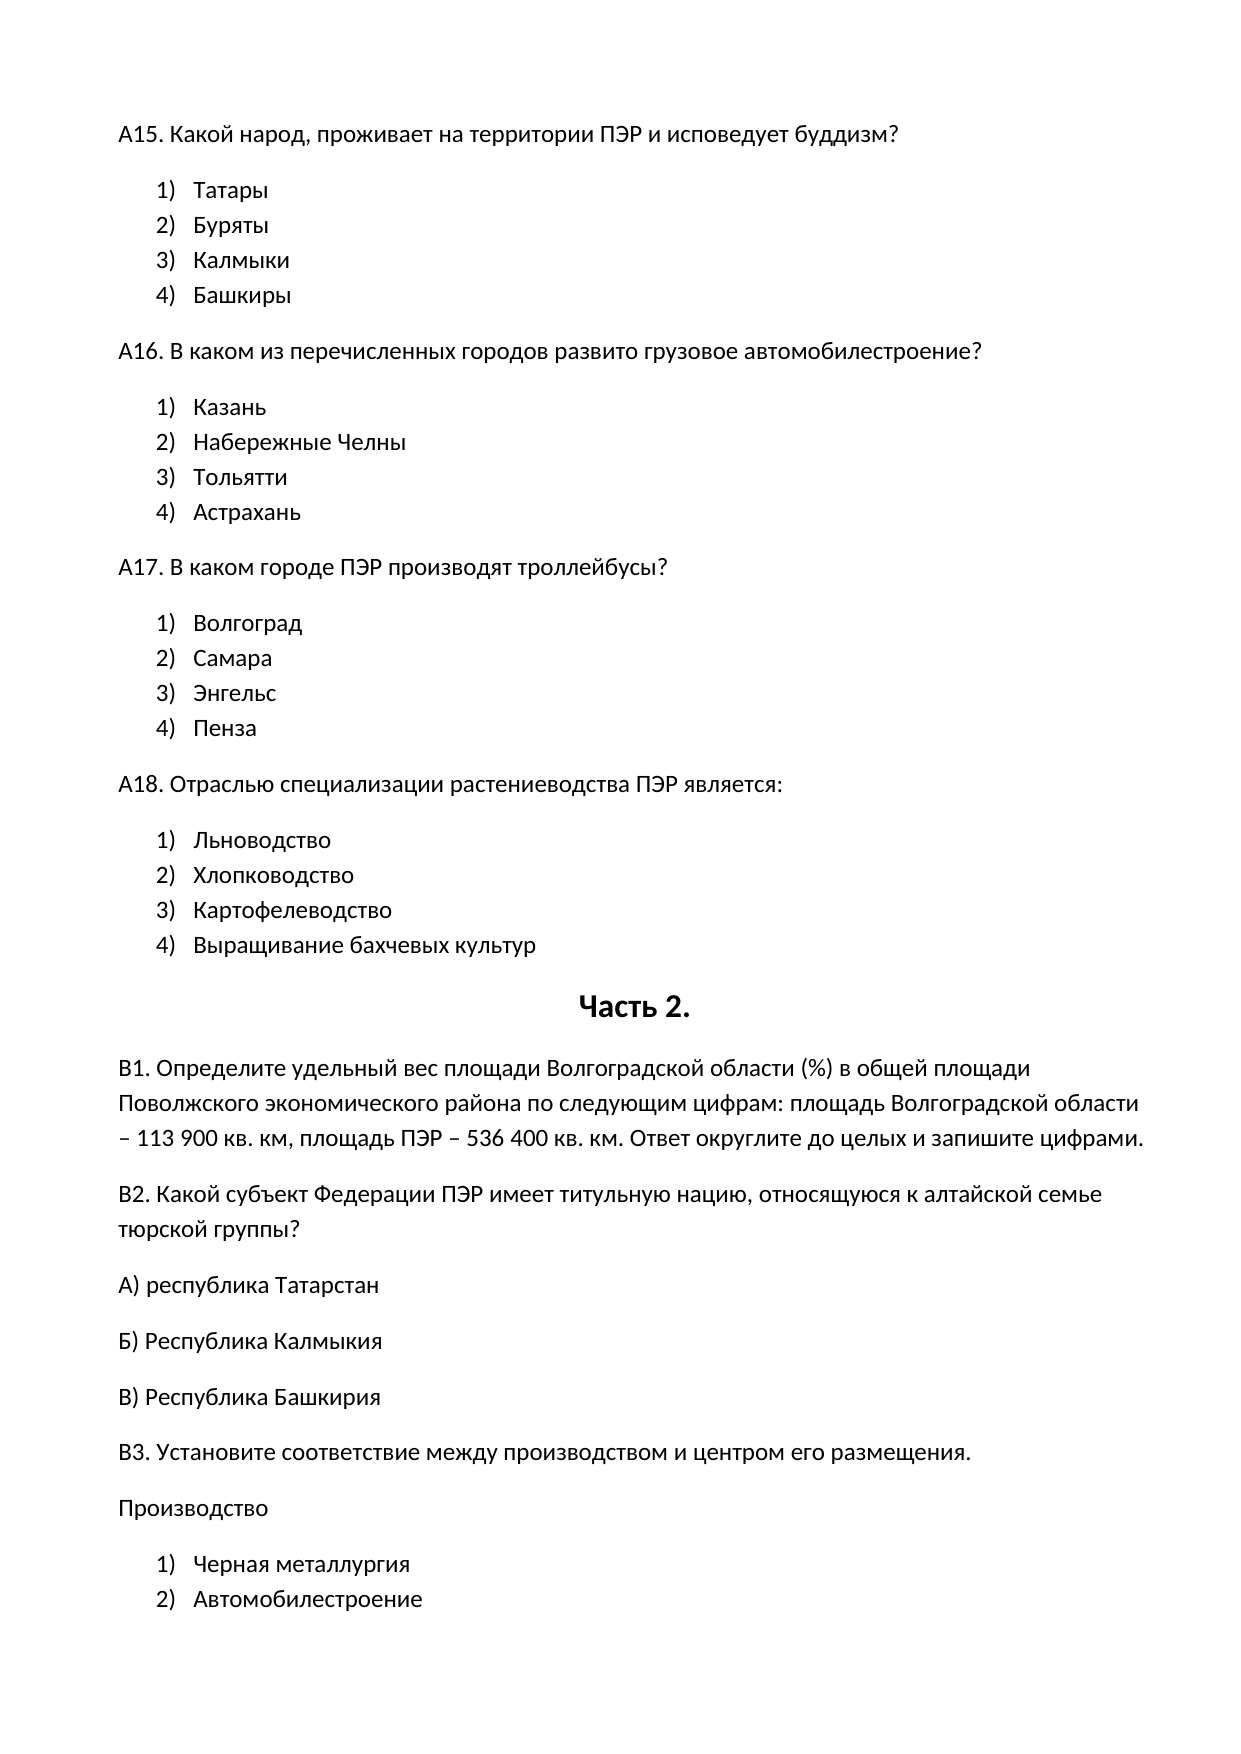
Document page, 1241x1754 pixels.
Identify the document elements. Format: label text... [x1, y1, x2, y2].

list Пенза [156, 712, 1152, 743]
list Хлопководство [156, 859, 1152, 889]
text В3. Установите соответствие между производством и центром его размещения. [118, 1437, 1152, 1467]
list Льноводство [156, 824, 1152, 854]
list Энгельс [156, 677, 1152, 708]
text А16. В каком из перечисленных городов развито грузовое автомобилестроение? [118, 335, 1152, 365]
list Автомобилестроение [156, 1583, 1152, 1614]
text А15. Какой народ, проживает на территории ПЭР и исповедует буддизм? [118, 118, 1152, 149]
list Калмыки [156, 244, 1152, 274]
text Б) Республика Калмыкия [118, 1325, 1152, 1355]
text В2. Какой субъект Федерации ПЭР имеет титульную нацию, относящуюся к алтайской семье тюрской группы? [118, 1178, 1152, 1244]
text Часть 2. [118, 985, 1152, 1026]
text А18. Отраслью специализации растениеводства ПЭР является: [118, 768, 1152, 799]
text В1. Определите удельный вес площади Волгоградской области (%) в общей площади Поволжского экономического района по следующим цифрам: площадь Волгоградской области – 113 900 кв. км, площадь ПЭР – 536 400 кв. км. Ответ округлите до целых и запишите цифрами. [118, 1052, 1152, 1153]
list Буряты [156, 209, 1152, 239]
list Казань [156, 391, 1152, 421]
list Башкиры [156, 279, 1152, 309]
text В) Республика Башкирия [118, 1381, 1152, 1411]
list Татары [156, 174, 1152, 204]
list Набережные Челны [156, 426, 1152, 456]
text А17. В каком городе ПЭР производят троллейбусы? [118, 551, 1152, 582]
text Производство [118, 1492, 1152, 1523]
text А) республика Татарстан [118, 1269, 1152, 1299]
list Астрахань [156, 496, 1152, 526]
list Самара [156, 642, 1152, 673]
list Тольятти [156, 461, 1152, 491]
list Черная металлургия [156, 1548, 1152, 1579]
list Волгоград [156, 607, 1152, 638]
list Картофелеводство [156, 894, 1152, 924]
list Выращивание бахчевых культур [156, 929, 1152, 959]
